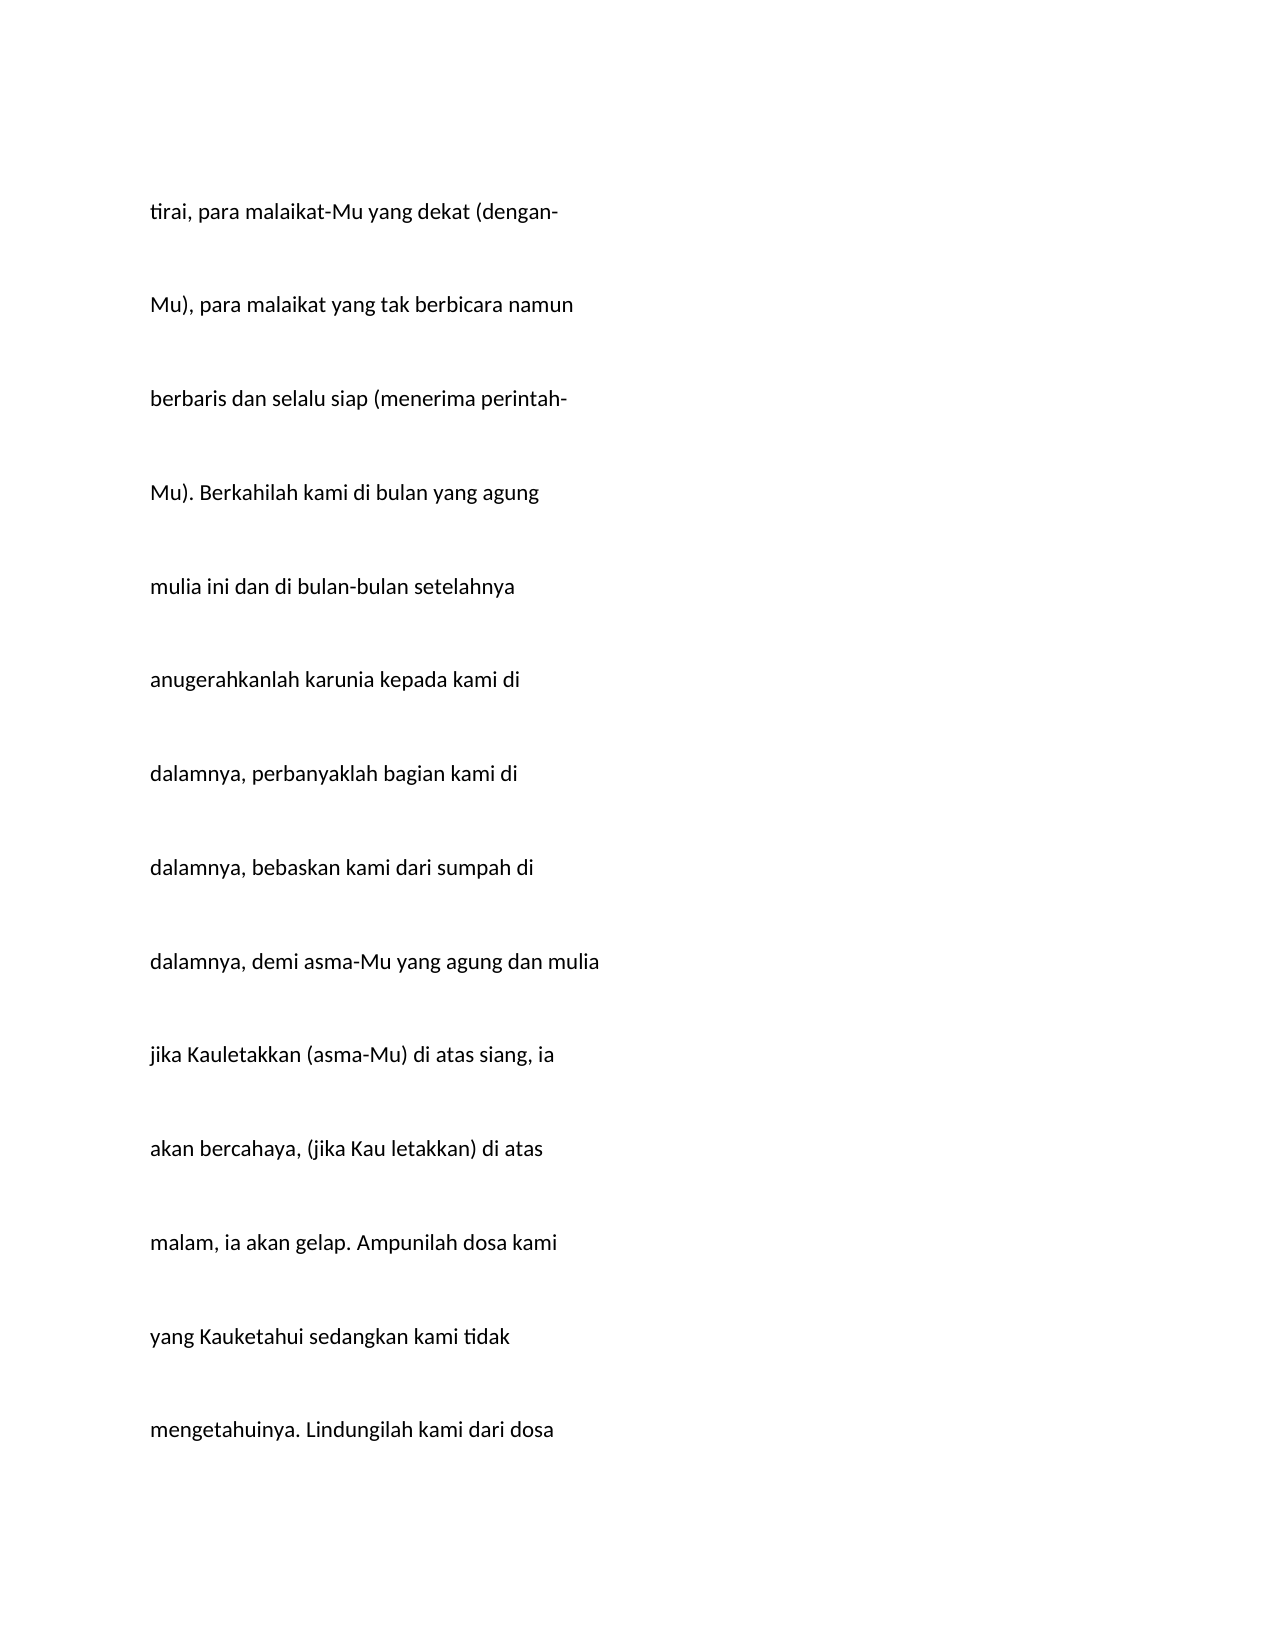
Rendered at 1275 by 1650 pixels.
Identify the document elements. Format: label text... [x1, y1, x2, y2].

text yang Kauketahui sedangkan kami tidak [150, 1322, 1125, 1350]
text berbaris dan selalu siap (menerima perintah- [150, 384, 1125, 412]
text anugerahkanlah karunia kepada kami di [150, 666, 1125, 694]
text mengetahuinya. Lindungilah kami dari dosa [150, 1416, 1125, 1444]
text dalamnya, perbanyaklah bagian kami di [150, 759, 1125, 787]
text mulia ini dan di bulan-bulan setelahnya [150, 572, 1125, 600]
text Mu), para malaikat yang tak berbicara namun [150, 291, 1125, 319]
text jika Kauletakkan (asma-Mu) di atas siang, ia [150, 1041, 1125, 1069]
text dalamnya, demi asma-Mu yang agung dan mulia [150, 947, 1125, 975]
text malam, ia akan gelap. Ampunilah dosa kami [150, 1228, 1125, 1256]
text tirai, para malaikat-Mu yang dekat (dengan- [150, 197, 1125, 225]
text Mu). Berkahilah kami di bulan yang agung [150, 478, 1125, 506]
text dalamnya, bebaskan kami dari sumpah di [150, 853, 1125, 881]
text akan bercahaya, (jika Kau letakkan) di atas [150, 1134, 1125, 1162]
